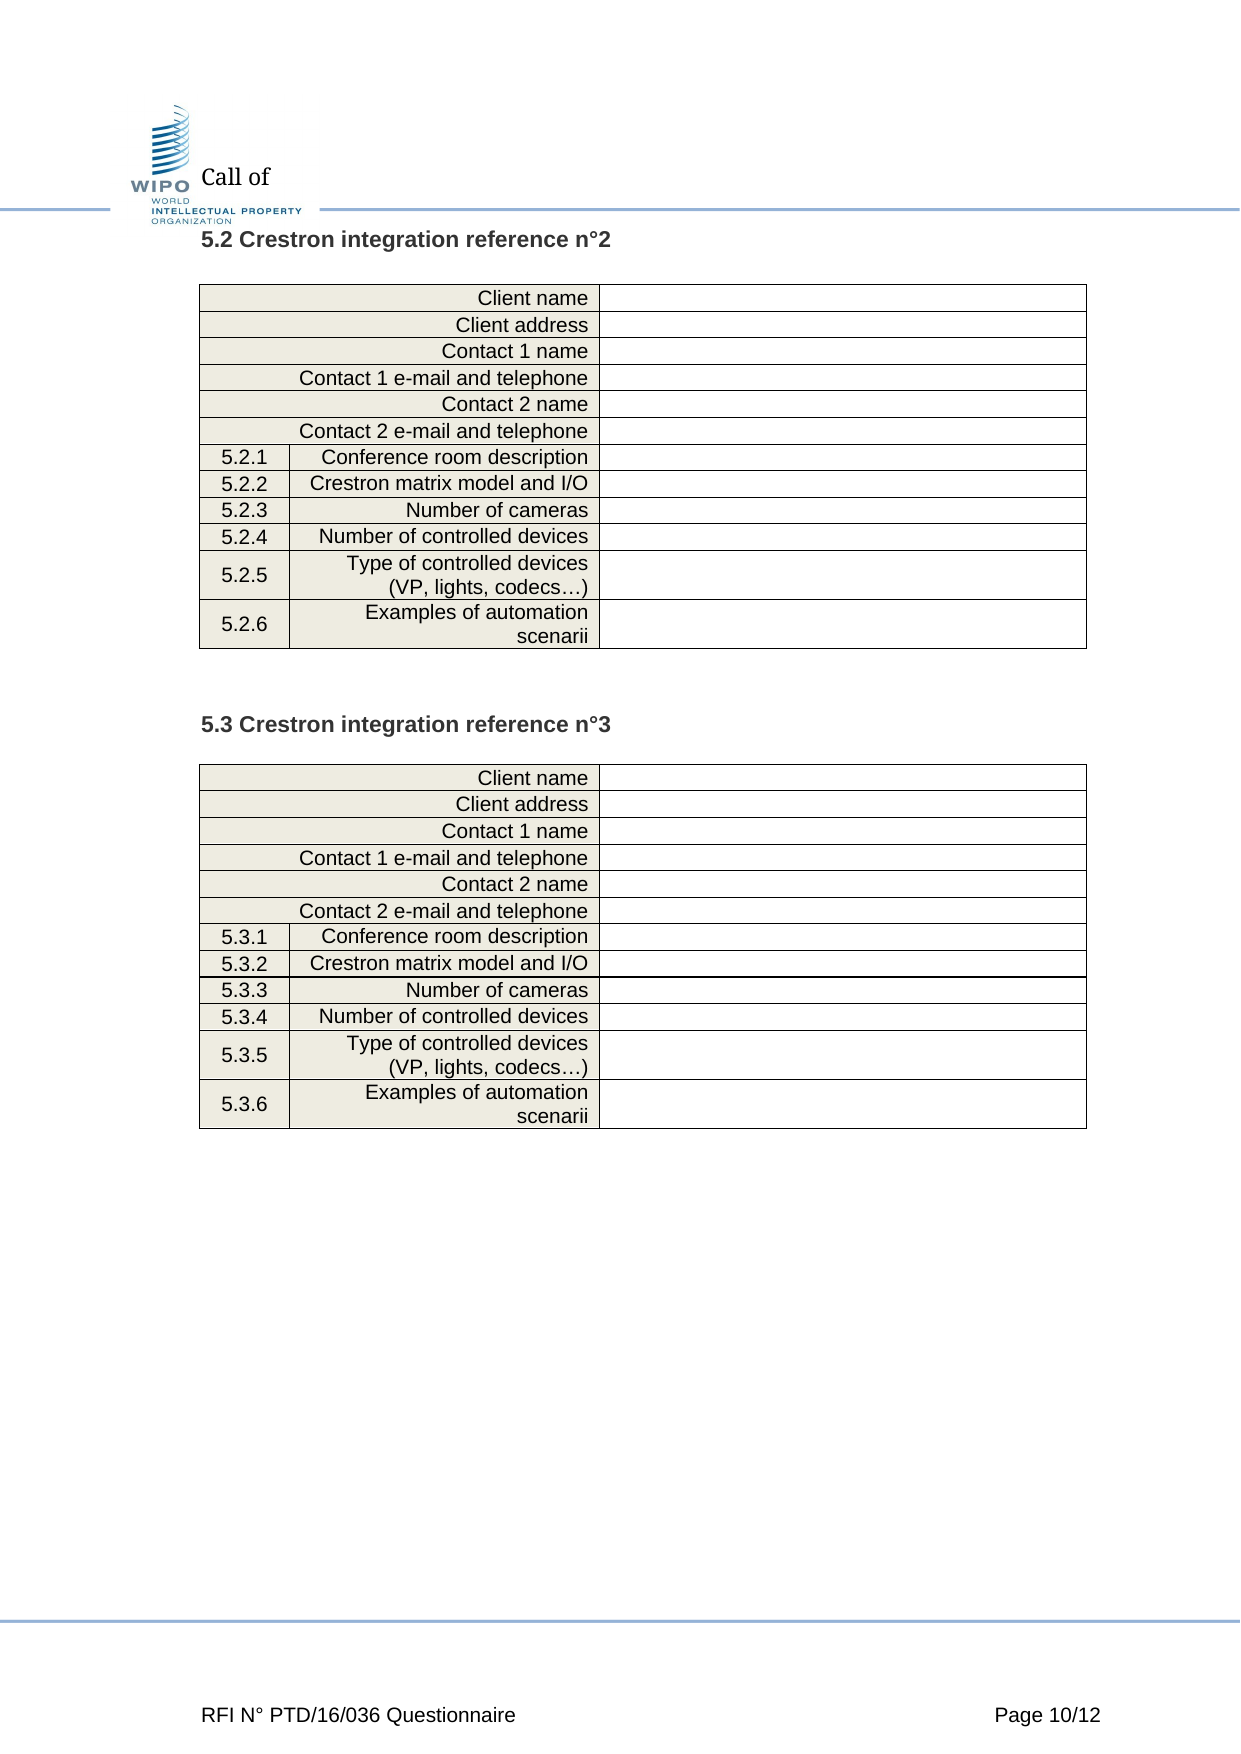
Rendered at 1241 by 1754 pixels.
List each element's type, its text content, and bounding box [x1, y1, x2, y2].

table_cell 5.3.5 [200, 1031, 289, 1078]
table_cell [600, 338, 1086, 364]
table_cell [600, 1004, 1086, 1029]
table_cell [600, 418, 1086, 443]
table_cell [600, 365, 1086, 390]
table_cell [600, 871, 1086, 897]
table_cell [600, 551, 1086, 599]
table_cell Conference room description [290, 924, 599, 950]
table_cell Number of controlled devices [290, 524, 599, 550]
table_cell Contact 1 e-mail and telephone [200, 365, 599, 390]
table_cell Number of cameras [290, 498, 599, 523]
table_cell 5.3.4 [200, 1004, 289, 1029]
table_cell [600, 1080, 1086, 1127]
table_cell Contact 2 e-mail and telephone [200, 418, 599, 443]
table_cell 5.2.4 [200, 524, 289, 550]
table_cell Client address [200, 312, 599, 337]
table_cell [600, 524, 1086, 550]
table_cell [600, 471, 1086, 497]
table_cell Contact 1 name [200, 818, 599, 843]
table_cell [600, 1031, 1086, 1078]
table_cell Examples of automation scenarii [290, 600, 599, 648]
picture [110, 94, 320, 237]
table_cell Client address [200, 791, 599, 817]
table_cell Conference room description [290, 445, 599, 470]
table_cell 5.3.3 [200, 978, 289, 1003]
table_cell Type of controlled devices (VP, lights, codecs…) [290, 1031, 599, 1078]
table_cell [600, 791, 1086, 817]
table_cell [600, 391, 1086, 417]
table_header [600, 765, 1086, 790]
table_cell [600, 498, 1086, 523]
table_header Client name [200, 765, 599, 790]
text 5.2 Crestron integration reference n°2 [201, 192, 1087, 253]
table_cell 5.2.2 [200, 471, 289, 497]
table_cell [600, 898, 1086, 923]
table_cell [600, 924, 1086, 950]
table_cell 5.2.1 [200, 445, 289, 470]
table_cell Crestron matrix model and I/O [290, 471, 599, 497]
table_cell [600, 818, 1086, 843]
table_header [600, 285, 1086, 311]
table_cell Type of controlled devices (VP, lights, codecs…) [290, 551, 599, 599]
table_cell 5.3.2 [200, 951, 289, 976]
table_cell Contact 2 e-mail and telephone [200, 898, 599, 923]
table_cell 5.2.3 [200, 498, 289, 523]
table_cell Contact 1 e-mail and telephone [200, 845, 599, 870]
table_cell 5.2.5 [200, 551, 289, 599]
table_cell [600, 312, 1086, 337]
table_cell Number of cameras [290, 978, 599, 1003]
table_cell Crestron matrix model and I/O [290, 951, 599, 976]
text 5.3 Crestron integration reference n°3 [201, 711, 1087, 737]
table_cell Contact 1 name [200, 338, 599, 364]
table_cell Number of controlled devices [290, 1004, 599, 1029]
table_cell 5.2.6 [200, 600, 289, 648]
table_cell Contact 2 name [200, 391, 599, 417]
table_cell Contact 2 name [200, 871, 599, 897]
table_cell [600, 445, 1086, 470]
table_cell [600, 600, 1086, 648]
table_header Client name [200, 285, 599, 311]
table_cell Examples of automation scenarii [290, 1080, 599, 1127]
table_cell [600, 951, 1086, 976]
table_cell 5.3.1 [200, 924, 289, 950]
table_cell [600, 845, 1086, 870]
table_cell [600, 978, 1086, 1003]
table_cell 5.3.6 [200, 1080, 289, 1127]
